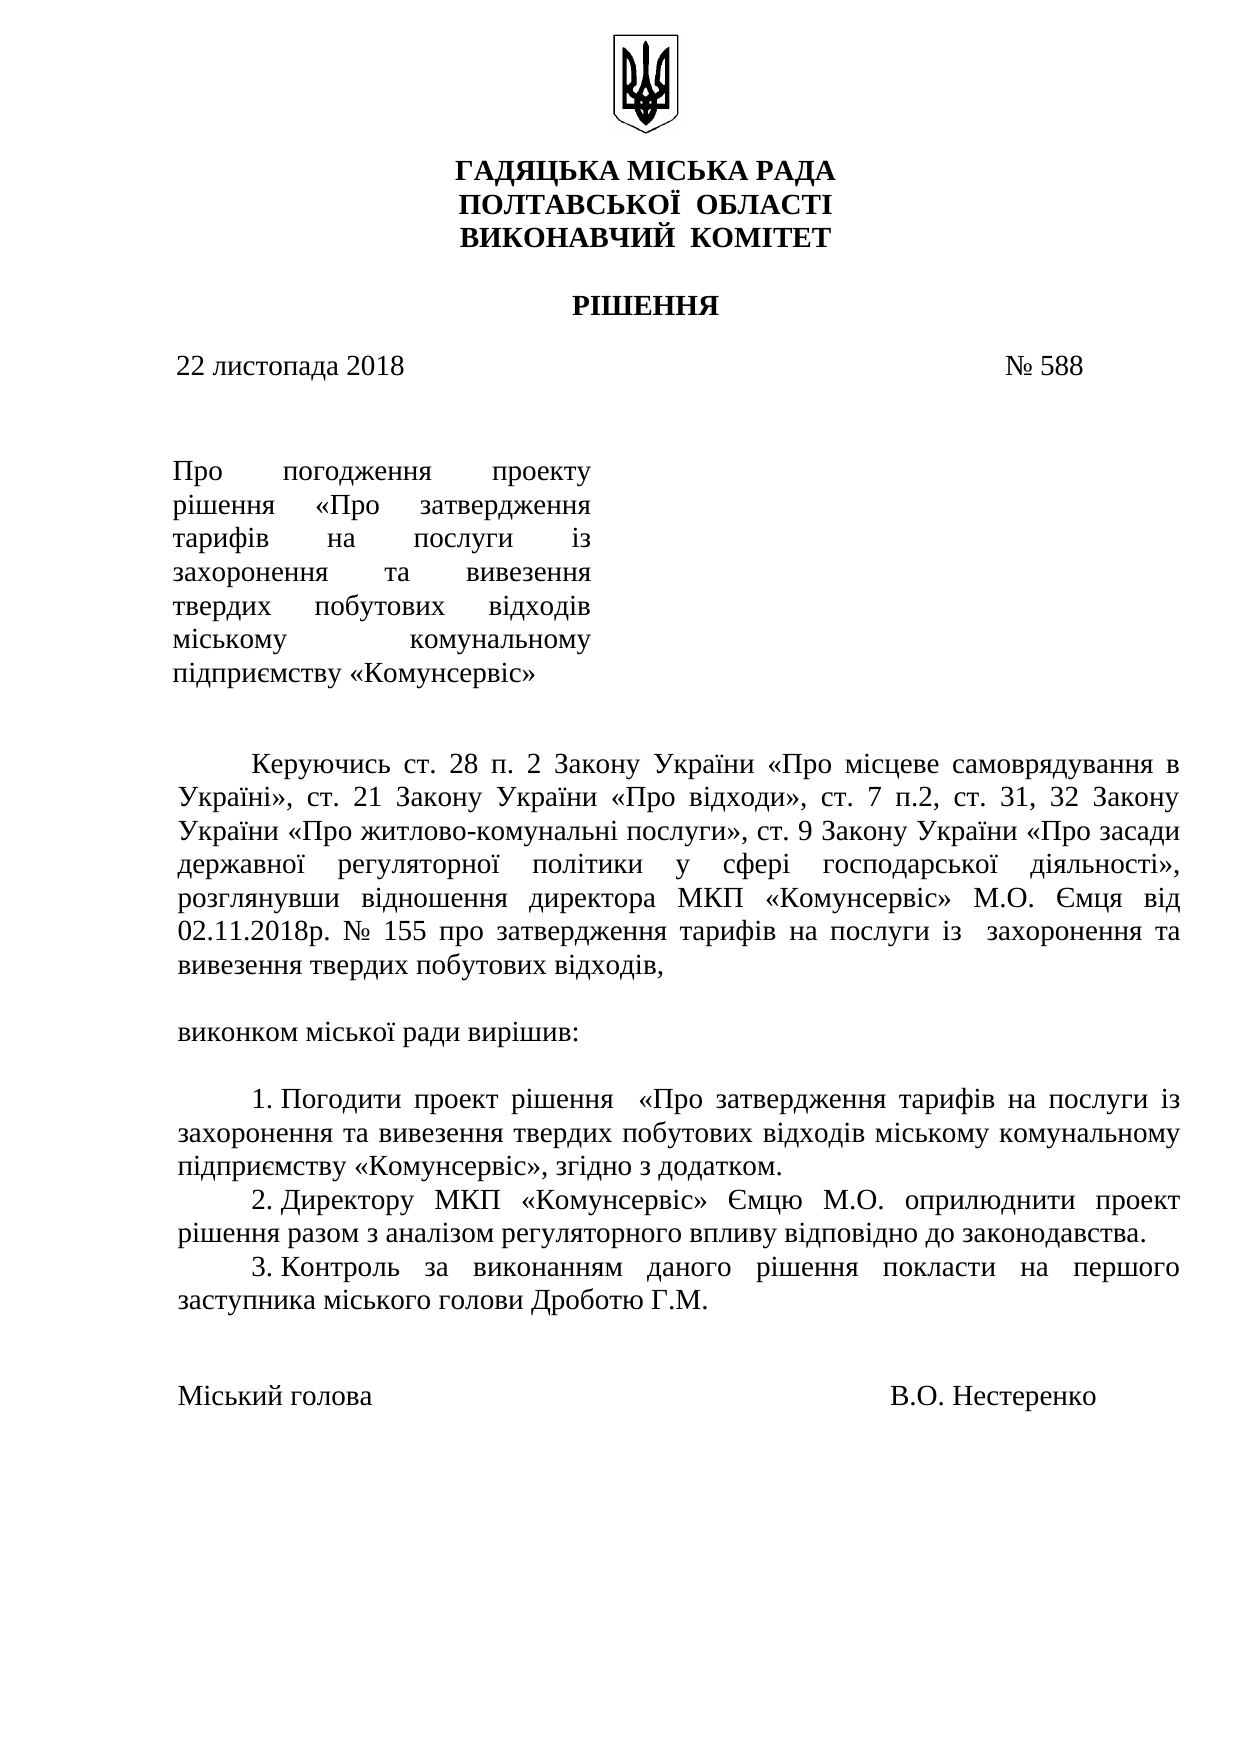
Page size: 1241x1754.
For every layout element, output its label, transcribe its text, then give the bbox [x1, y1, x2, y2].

table_header 22 листопада 2018 [165, 348, 999, 382]
picture [609, 32, 682, 135]
list Погодити проект рішення «Про затвердження тарифів на послуги із захоронення та вивезення твердих побутових відходів міському комунальному підприємству «Комунсервіс», згідно з додатком. [177, 1081, 1181, 1182]
text виконком міської ради вирішив: [177, 1014, 1181, 1048]
text Керуючись ст. 28 п. 2 Закону України «Про місцеве самоврядування в Україні», ст. 21 Закону України «Про відходи», ст. 7 п.2, ст. 31, 32 Закону України «Про житлово-комунальні послуги», ст. 9 Закону України «Про засади державної регуляторної політики у сфері господарської діяльності», розглянувши відношення директора МКП «Комунсервіс» М.О. Ємця від 02.11.2018р. № 155 про затвердження тарифів на послуги із захоронення та вивезення твердих побутових відходів, [177, 746, 1181, 981]
table_header Міський голова [166, 1378, 884, 1412]
table_header Про погодження проекту рішення «Про затвердження тарифів на послуги із захоронення та вивезення твердих побутових відходів міському комунальному підприємству «Комунсервіс» [166, 454, 597, 688]
list Контроль за виконанням даного рішення покласти на першого заступника міського голови Дроботю Г.М. [177, 1249, 1181, 1316]
table_header № 588 [999, 348, 1152, 382]
list Директору МКП «Комунсервіс» Ємцю М.О. оприлюднити проект рішення разом з аналізом регуляторного впливу відповідно до законодавства. [177, 1182, 1181, 1249]
table_header В.О. Нестеренко [884, 1378, 1152, 1412]
